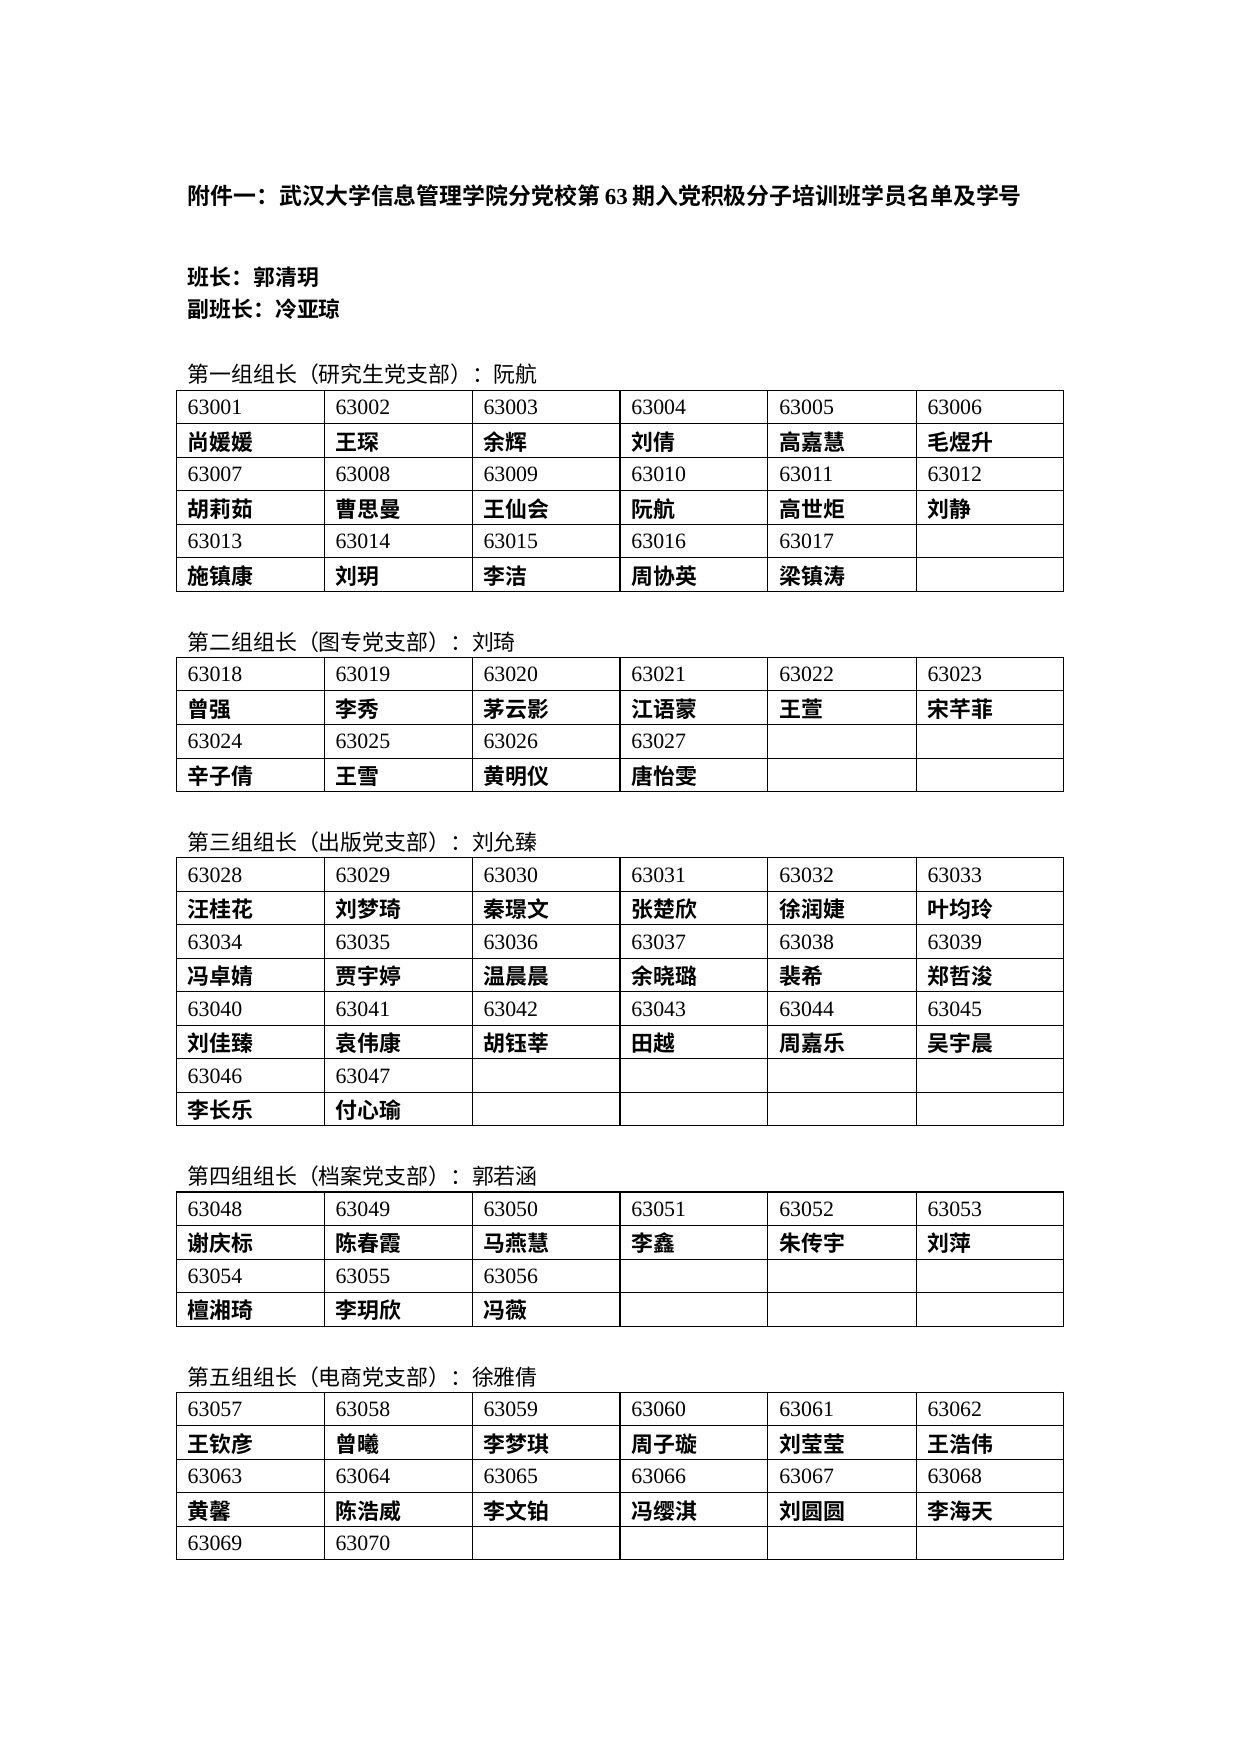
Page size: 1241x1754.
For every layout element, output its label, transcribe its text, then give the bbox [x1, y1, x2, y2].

table_cell 王钦彦 [177, 1426, 324, 1459]
table_cell 63037 [621, 925, 767, 958]
table_header 63058 [325, 1393, 472, 1425]
table_header 63018 [177, 658, 324, 690]
table_cell 黄明仪 [473, 759, 619, 791]
table_cell 黄馨 [177, 1493, 324, 1526]
table_header 63005 [768, 391, 916, 423]
table_cell 谢庆标 [177, 1226, 324, 1258]
table_cell 63068 [917, 1460, 1063, 1492]
table_cell 刘圆圆 [768, 1493, 916, 1526]
table_cell 63026 [473, 725, 619, 757]
table_cell 付心瑜 [325, 1093, 472, 1125]
table_header 63022 [768, 658, 916, 690]
table_cell 63011 [768, 458, 916, 490]
table_cell 63056 [473, 1260, 619, 1292]
table_cell 李洁 [473, 558, 619, 591]
table_cell [917, 759, 1063, 791]
table_cell 63025 [325, 725, 472, 757]
table_header 63004 [621, 391, 767, 423]
table_cell 刘倩 [621, 424, 767, 457]
table_cell 63039 [917, 925, 1063, 958]
table_header 63031 [621, 858, 767, 891]
table_cell 63015 [473, 525, 619, 557]
table_cell 曾强 [177, 691, 324, 724]
table_cell 陈浩威 [325, 1493, 472, 1526]
table_cell [768, 759, 916, 791]
table_header 63050 [473, 1193, 619, 1225]
text 班长：郭清玥 [187, 259, 1053, 292]
table_cell 63069 [177, 1527, 324, 1559]
table_cell 63045 [917, 992, 1063, 1025]
table_cell 朱传宇 [768, 1226, 916, 1258]
table_cell 王萱 [768, 691, 916, 724]
table_header 63033 [917, 858, 1063, 891]
table_cell 刘佳臻 [177, 1026, 324, 1058]
table_cell 63036 [473, 925, 619, 958]
table_cell 63043 [621, 992, 767, 1025]
table_cell [473, 1093, 619, 1125]
table_cell 63064 [325, 1460, 472, 1492]
table_cell 63027 [621, 725, 767, 757]
table_cell 63035 [325, 925, 472, 958]
text 副班长：冷亚琼 [187, 292, 1053, 324]
table_header 63019 [325, 658, 472, 690]
text 第四组组长（档案党支部）：郭若涵 [187, 1159, 1053, 1191]
table_cell [768, 1527, 916, 1559]
table_cell 周子璇 [621, 1426, 767, 1459]
table_header 63048 [177, 1193, 324, 1225]
table_cell 李鑫 [621, 1226, 767, 1258]
table_header 63030 [473, 858, 619, 891]
table_cell 李海天 [917, 1493, 1063, 1526]
table_cell 63034 [177, 925, 324, 958]
table_cell 梁镇涛 [768, 558, 916, 591]
table_header 63053 [917, 1193, 1063, 1225]
table_cell 63008 [325, 458, 472, 490]
table_cell [473, 1527, 619, 1559]
table_cell [621, 1059, 767, 1092]
table_cell 63041 [325, 992, 472, 1025]
table_cell [621, 1093, 767, 1125]
table_cell 曹思曼 [325, 491, 472, 524]
table_cell 李玥欣 [325, 1293, 472, 1326]
table_cell 刘梦琦 [325, 892, 472, 924]
table_cell 63067 [768, 1460, 916, 1492]
table_header 63061 [768, 1393, 916, 1425]
table_cell 袁伟康 [325, 1026, 472, 1058]
table_cell 刘静 [917, 491, 1063, 524]
table_cell 63016 [621, 525, 767, 557]
table_cell 周嘉乐 [768, 1026, 916, 1058]
table_header 63051 [621, 1193, 767, 1225]
text 第二组组长（图专党支部）：刘琦 [187, 624, 1053, 657]
table_cell [917, 1093, 1063, 1125]
table_header 63032 [768, 858, 916, 891]
table_cell 冯薇 [473, 1293, 619, 1326]
table_cell 63038 [768, 925, 916, 958]
table_header 63052 [768, 1193, 916, 1225]
table_cell 刘莹莹 [768, 1426, 916, 1459]
table_cell 唐怡雯 [621, 759, 767, 791]
table_cell 檀湘琦 [177, 1293, 324, 1326]
table_cell 王雪 [325, 759, 472, 791]
table_cell 63040 [177, 992, 324, 1025]
table_cell 胡钰莘 [473, 1026, 619, 1058]
table_cell 刘萍 [917, 1226, 1063, 1258]
table_header 63021 [621, 658, 767, 690]
table_cell 郑哲浚 [917, 959, 1063, 991]
table_cell 贾宇婷 [325, 959, 472, 991]
table_cell [621, 1293, 767, 1326]
table_cell [917, 558, 1063, 591]
table_cell 阮航 [621, 491, 767, 524]
table_cell 63044 [768, 992, 916, 1025]
table_cell 王浩伟 [917, 1426, 1063, 1459]
table_cell [621, 1527, 767, 1559]
table_cell 冯缨淇 [621, 1493, 767, 1526]
table_cell 63054 [177, 1260, 324, 1292]
table_cell [768, 1260, 916, 1292]
table_header 63057 [177, 1393, 324, 1425]
table_cell [473, 1059, 619, 1092]
table_cell 63070 [325, 1527, 472, 1559]
table_cell 冯卓婧 [177, 959, 324, 991]
table_header 63002 [325, 391, 472, 423]
table_cell [768, 725, 916, 757]
table_cell 刘玥 [325, 558, 472, 591]
table_header 63001 [177, 391, 324, 423]
table_cell 63065 [473, 1460, 619, 1492]
table_cell 李梦琪 [473, 1426, 619, 1459]
table_cell 高嘉慧 [768, 424, 916, 457]
table_cell 余辉 [473, 424, 619, 457]
table_cell 徐润婕 [768, 892, 916, 924]
table_cell 曾曦 [325, 1426, 472, 1459]
table_cell 汪桂花 [177, 892, 324, 924]
table_cell [917, 1527, 1063, 1559]
table_cell 尚媛媛 [177, 424, 324, 457]
table_cell 高世炬 [768, 491, 916, 524]
table_cell 63066 [621, 1460, 767, 1492]
table_cell 王琛 [325, 424, 472, 457]
table_header 63049 [325, 1193, 472, 1225]
table_cell [917, 1293, 1063, 1326]
table_cell 63042 [473, 992, 619, 1025]
table_cell 马燕慧 [473, 1226, 619, 1258]
table_header 63006 [917, 391, 1063, 423]
table_cell 吴宇晨 [917, 1026, 1063, 1058]
table_cell 63012 [917, 458, 1063, 490]
table_cell 田越 [621, 1026, 767, 1058]
text 第一组组长（研究生党支部）：阮航 [187, 357, 1053, 389]
table_cell [917, 525, 1063, 557]
table_cell 施镇康 [177, 558, 324, 591]
table_cell [917, 1260, 1063, 1292]
table_cell [917, 725, 1063, 757]
table_cell 江语蒙 [621, 691, 767, 724]
table_cell 63013 [177, 525, 324, 557]
table_cell 李长乐 [177, 1093, 324, 1125]
table_cell 裴希 [768, 959, 916, 991]
table_cell [621, 1260, 767, 1292]
table_cell 63024 [177, 725, 324, 757]
table_cell 63047 [325, 1059, 472, 1092]
table_cell 宋芊菲 [917, 691, 1063, 724]
table_cell 李文铂 [473, 1493, 619, 1526]
table_cell 周协英 [621, 558, 767, 591]
table_cell [768, 1093, 916, 1125]
table_cell 王仙会 [473, 491, 619, 524]
table_cell 陈春霞 [325, 1226, 472, 1258]
table_cell 63017 [768, 525, 916, 557]
table_header 63029 [325, 858, 472, 891]
table_header 63003 [473, 391, 619, 423]
table_cell 63063 [177, 1460, 324, 1492]
table_cell 63010 [621, 458, 767, 490]
table_cell 叶均玲 [917, 892, 1063, 924]
table_header 63028 [177, 858, 324, 891]
table_cell 63007 [177, 458, 324, 490]
table_cell 秦璟文 [473, 892, 619, 924]
table_cell 63055 [325, 1260, 472, 1292]
table_cell 胡莉茹 [177, 491, 324, 524]
table_cell 李秀 [325, 691, 472, 724]
table_cell [768, 1293, 916, 1326]
table_header 63059 [473, 1393, 619, 1425]
table_header 63062 [917, 1393, 1063, 1425]
table_cell 张楚欣 [621, 892, 767, 924]
text 附件一：武汉大学信息管理学院分党校第63期入党积极分子培训班学员名单及学号 [187, 162, 1053, 227]
table_cell 63014 [325, 525, 472, 557]
table_cell 辛子倩 [177, 759, 324, 791]
table_cell 温晨晨 [473, 959, 619, 991]
table_cell [768, 1059, 916, 1092]
table_cell 63046 [177, 1059, 324, 1092]
table_cell 毛煜升 [917, 424, 1063, 457]
table_header 63023 [917, 658, 1063, 690]
table_cell 茅云影 [473, 691, 619, 724]
table_cell 63009 [473, 458, 619, 490]
text 第五组组长（电商党支部）：徐雅倩 [187, 1359, 1053, 1392]
text 第三组组长（出版党支部）：刘允臻 [187, 824, 1053, 857]
table_cell 余晓璐 [621, 959, 767, 991]
table_header 63060 [621, 1393, 767, 1425]
table_header 63020 [473, 658, 619, 690]
table_cell [917, 1059, 1063, 1092]
